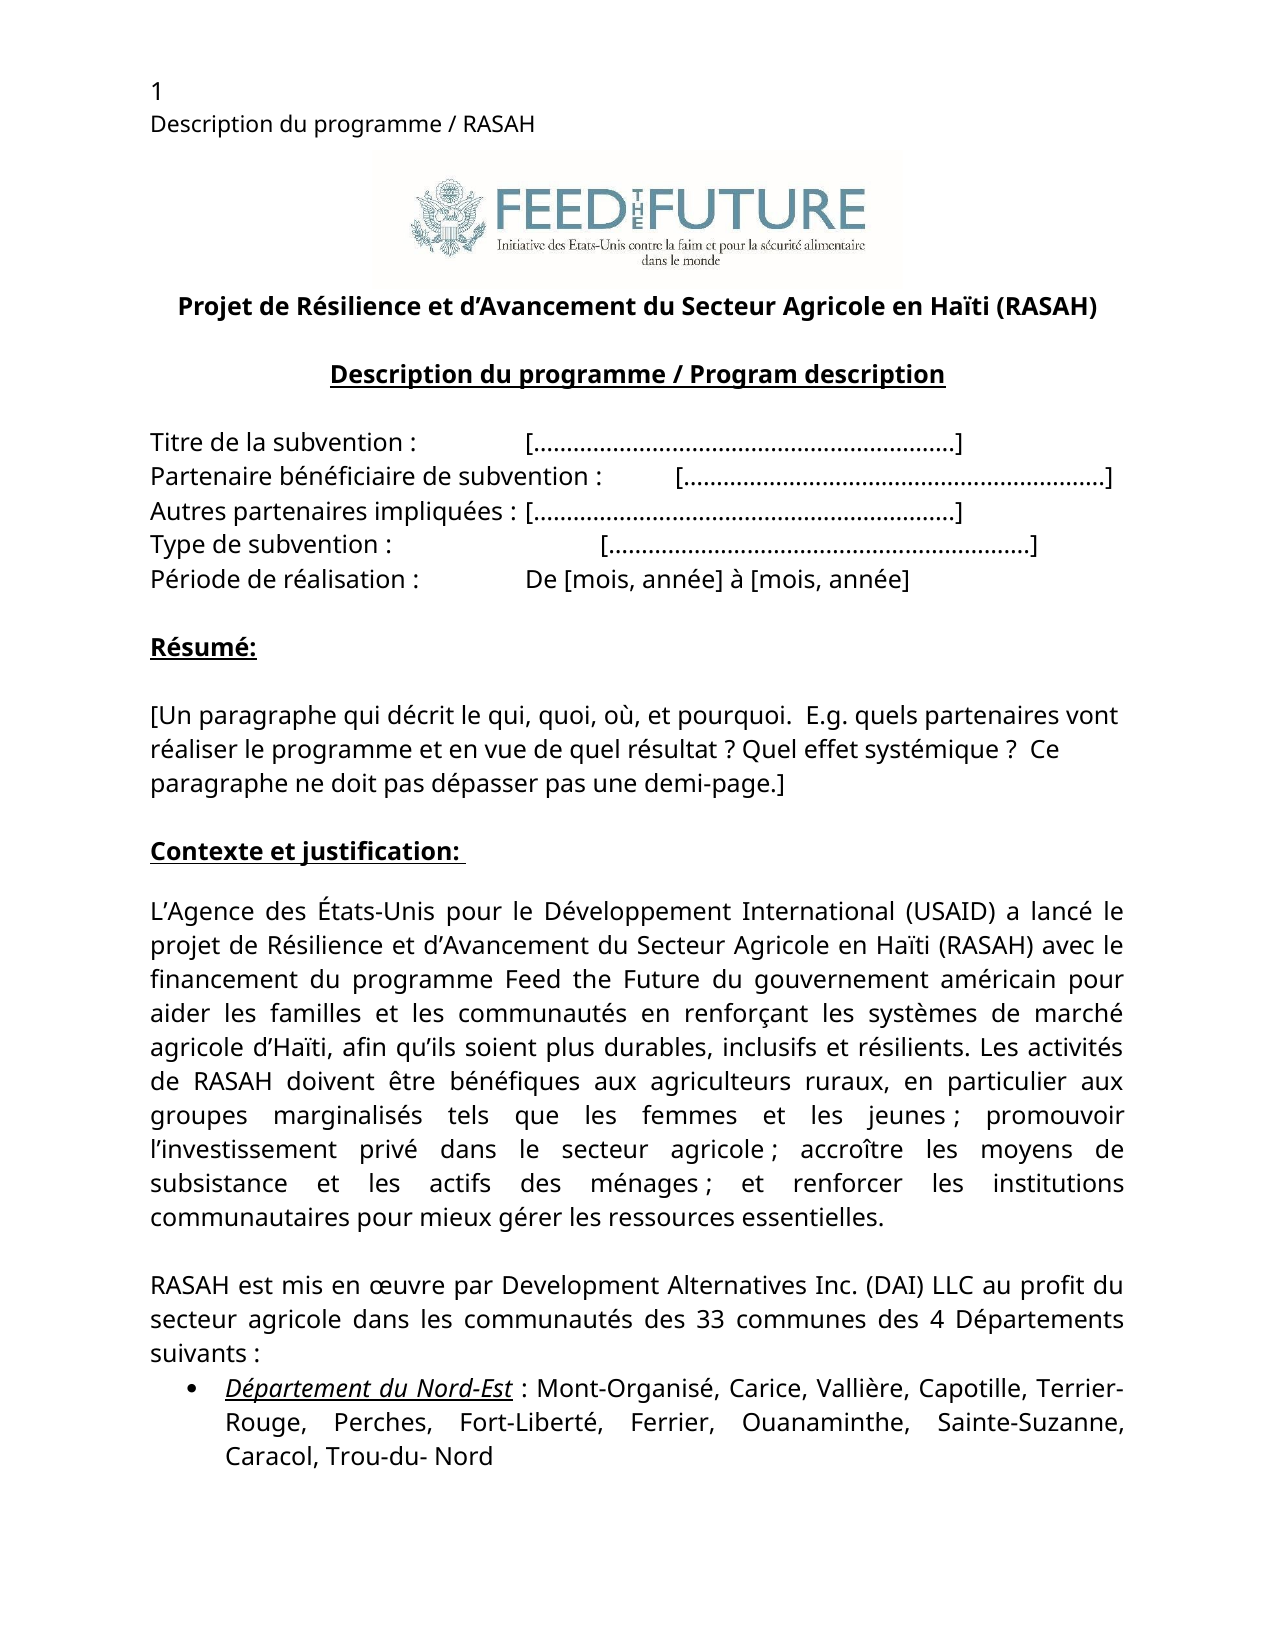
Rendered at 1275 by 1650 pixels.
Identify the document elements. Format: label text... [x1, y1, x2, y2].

text Résumé: [150, 629, 1125, 663]
text Description du programme / Program description [150, 357, 1125, 391]
text Autres partenaires impliquées : [……………………………………………………….] [150, 493, 1125, 527]
text L’Agence des États-Unis pour le Développement International (USAID) a lancé le projet de Résilience et d’Avancement du Secteur Agricole en Haïti (RASAH) avec le financement du programme Feed the Future du gouvernement américain pour aider les familles et les communautés en renforçant les systèmes de marché agricole d’Haïti, afin qu’ils soient plus durables, inclusifs et résilients. Les activités de RASAH doivent être bénéfiques aux agriculteurs ruraux, en particulier aux groupes marginalisés tels que les femmes et les jeunes ; promouvoir l’investissement privé dans le secteur agricole ; accroître les moyens de subsistance et les actifs des ménages ; et renforcer les institutions communautaires pour mieux gérer les ressources essentielles. [150, 893, 1125, 1234]
text Type de subvention : [……………………………………………………….] [150, 527, 1125, 561]
text Partenaire bénéficiaire de subvention : [……………………………………………………….] [150, 459, 1125, 493]
text Titre de la subvention : [……………………………………………………….] [150, 425, 1125, 459]
text Contexte et justification: [150, 834, 1125, 868]
picture [372, 150, 903, 289]
text [Un paragraphe qui décrit le qui, quoi, où, et pourquoi. E.g. quels partenaires vont réaliser le programme et en vue de quel résultat ? Quel effet systémique ? Ce paragraphe ne doit pas dépasser pas une demi-page.] [150, 697, 1125, 800]
list Département du Nord-Est : Mont-Organisé, Carice, Vallière, Capotille, Terrier-Rouge, Perches, Fort-Liberté, Ferrier, Ouanaminthe, Sainte-Suzanne, Caracol, Trou-du- Nord [187, 1370, 1125, 1472]
text Période de réalisation : De [mois, année] à [mois, année] [150, 561, 1125, 595]
text Projet de Résilience et d’Avancement du Secteur Agricole en Haïti (RASAH) [150, 150, 372, 323]
text Projet de Résilience et d’Avancement du Secteur Agricole en Haïti (RASAH) [903, 150, 1125, 323]
text RASAH est mis en œuvre par Development Alternatives Inc. (DAI) LLC au profit du secteur agricole dans les communautés des 33 communes des 4 Départements suivants : [150, 1268, 1125, 1370]
